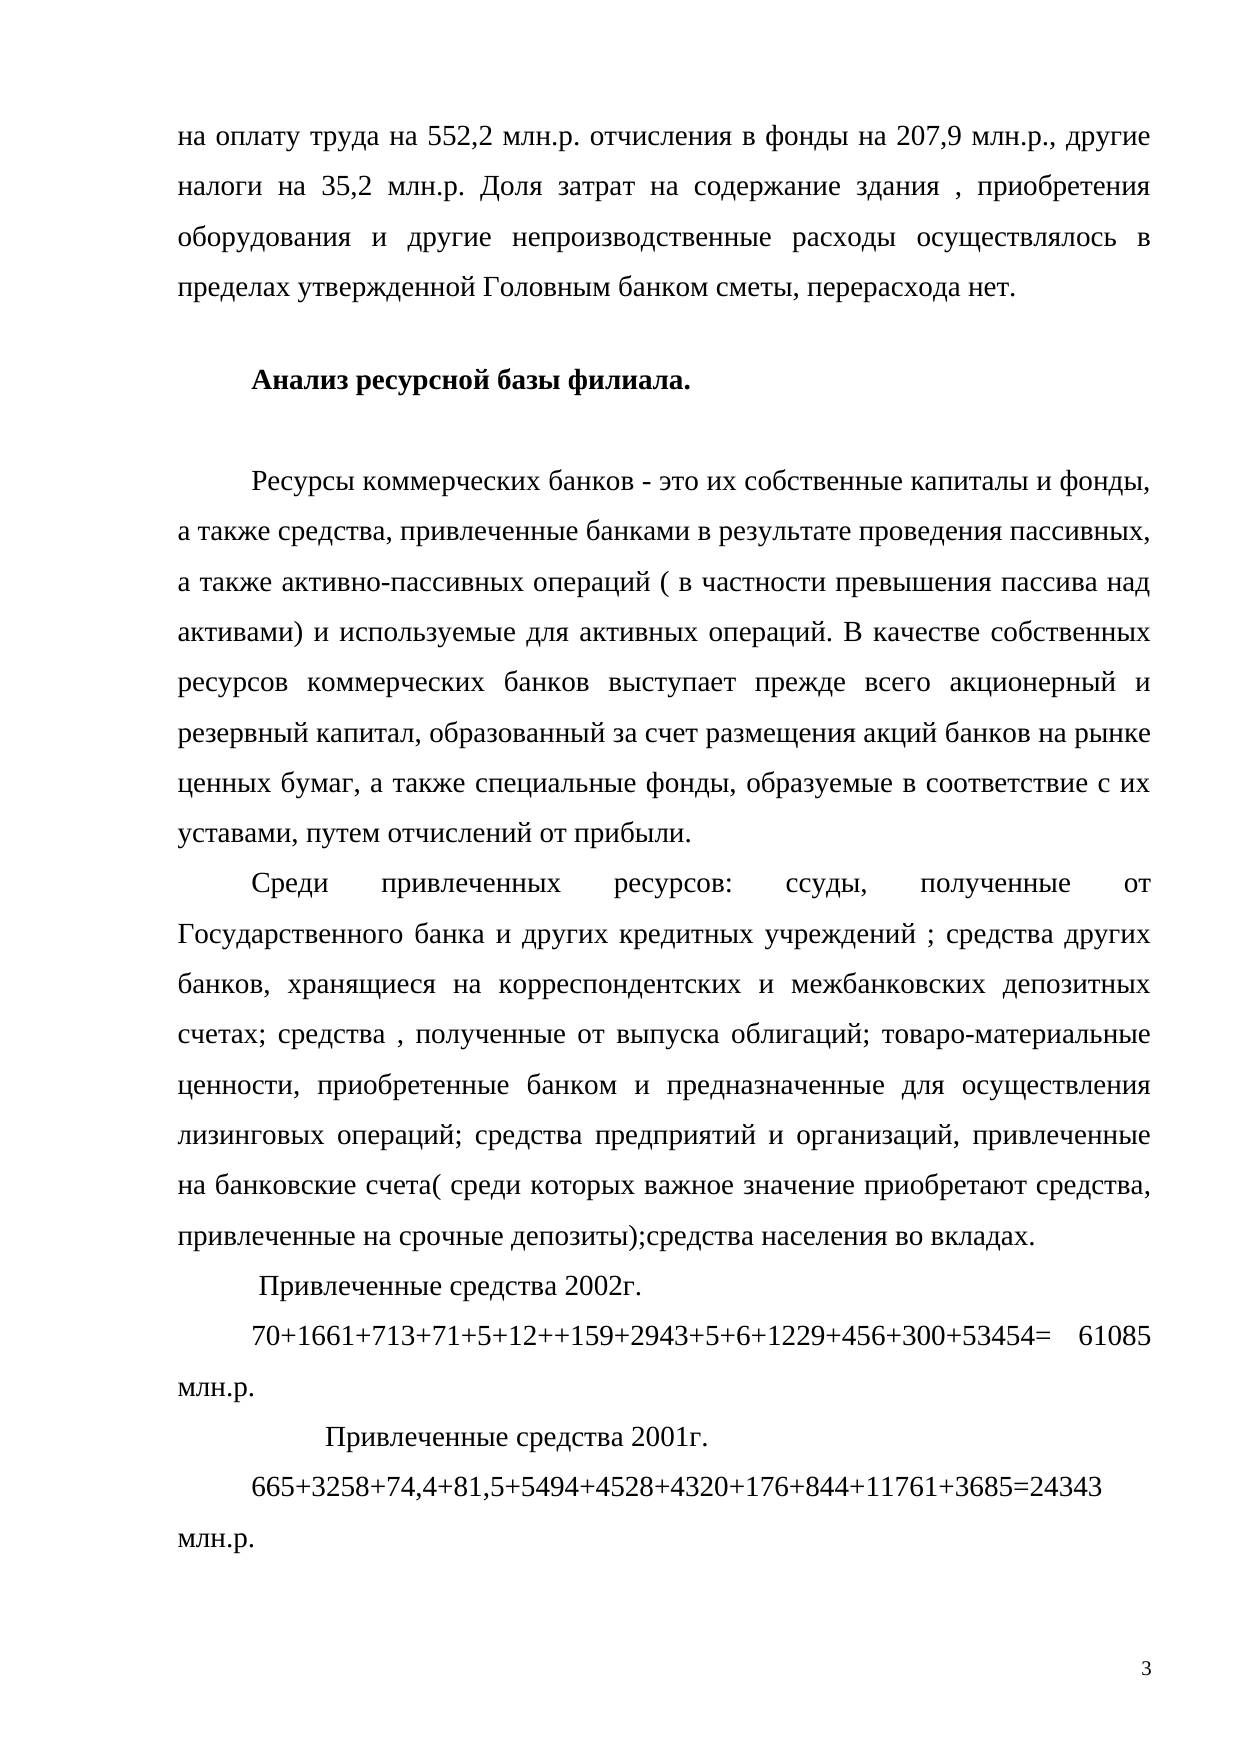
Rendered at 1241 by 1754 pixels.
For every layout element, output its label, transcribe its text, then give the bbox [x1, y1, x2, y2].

list Анализ ресурсной базы филиала. [177, 362, 1152, 396]
list Привлеченные средства 2001г. [177, 1419, 1152, 1453]
list Привлеченные средства 2002г. [177, 1268, 1152, 1302]
list Среди привлеченных ресурсов: ссуды, полученные от Государственного банка и других кредитных учреждений ; средства других банков, хранящиеся на корреспондентских и межбанковских депозитных счетах; средства , полученные от выпуска облигаций; товаро-материальные ценности, приобретенные банком и предназначенные для осуществления лизинговых операций; средства предприятий и организаций, привлеченные на банковские счета( среди которых важное значение приобретают средства, привлеченные на срочные депозиты);средства населения во вкладах. [177, 866, 1152, 1251]
list 665+3258+74,4+81,5+5494+4528+4320+176+844+11761+3685=24343 млн.р. [177, 1469, 1152, 1553]
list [177, 118, 1152, 303]
list Ресурсы коммерческих банков - это их собственные капиталы и фонды, а также средства, привлеченные банками в результате проведения пассивных, а также активно-пассивных операций ( в частности превышения пассива над активами) и используемые для активных операций. В качестве собственных ресурсов коммерческих банков выступает прежде всего акционерный и резервный капитал, образованный за счет размещения акций банков на рынке ценных бумаг, а также специальные фонды, образуемые в соответствие с их уставами, путем отчислений от прибыли. [177, 463, 1152, 849]
list 70+1661+713+71+5+12++159+2943+5+6+1229+456+300+53454= 61085 млн.р. [177, 1318, 1152, 1402]
